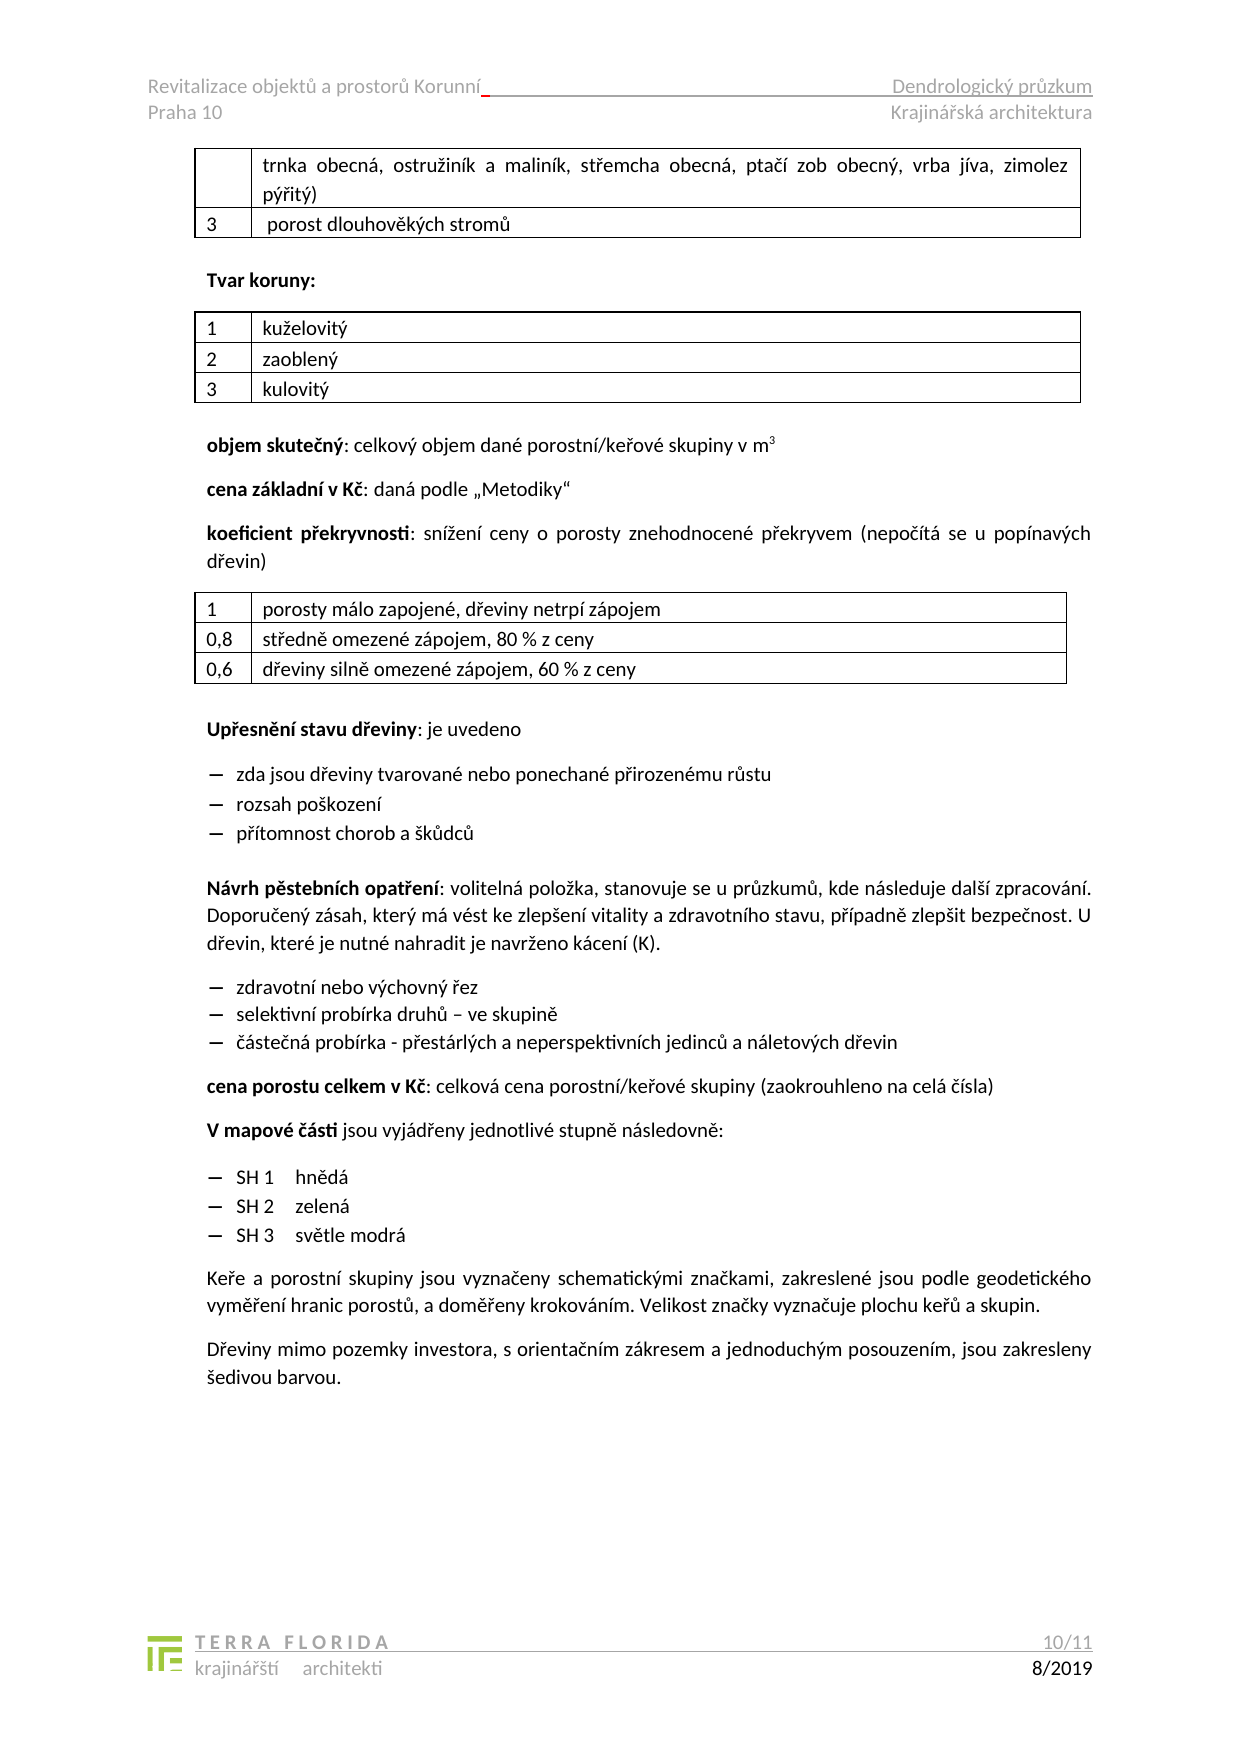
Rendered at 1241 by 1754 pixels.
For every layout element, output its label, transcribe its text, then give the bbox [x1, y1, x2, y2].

table_cell 2 [196, 343, 251, 372]
text cena základní v Kč: daná podle „Metodiky“ [207, 476, 1093, 502]
list SH 3 světle modrá [206, 1219, 1093, 1248]
table_header porosty málo zapojené, dřeviny netrpí zápojem [252, 593, 1066, 622]
table_cell středně omezené zápojem, 80 % z ceny [252, 623, 1066, 652]
table_cell dřeviny silně omezené zápojem, 60 % z ceny [252, 653, 1066, 682]
table_header 1 [196, 313, 251, 342]
table_cell 0,6 [196, 653, 251, 682]
text cena porostu celkem v Kč: celková cena porostní/keřové skupiny (zaokrouhleno na celá čísla) [207, 1073, 1093, 1098]
list zdravotní nebo výchovný řez [207, 974, 1093, 999]
table_cell porost dlouhověkých stromů [252, 208, 1080, 237]
table_cell 0,8 [196, 623, 251, 652]
table_header 1 [196, 593, 251, 622]
table_cell zaoblený [252, 343, 1080, 372]
text objem skutečný: celkový objem dané porostní/keřové skupiny v m3 [207, 432, 1093, 458]
list selektivní probírka druhů – ve skupině [207, 1001, 1093, 1027]
table_cell 3 [196, 208, 251, 237]
list rozsah poškození [207, 788, 1093, 817]
text Dřeviny mimo pozemky investora, s orientačním zákresem a jednoduchým posouzením, jsou zakresleny šedivou barvou. [207, 1337, 1093, 1389]
table_header kuželovitý [252, 313, 1080, 342]
text Keře a porostní skupiny jsou vyznačeny schematickými značkami, zakreslené jsou podle geodetického vyměření hranic porostů, a doměřeny krokováním. Velikost značky vyznačuje plochu keřů a skupin. [207, 1265, 1093, 1318]
list přítomnost chorob a škůdců [207, 817, 1093, 846]
text Upřesnění stavu dřeviny: je uvedeno [207, 713, 1093, 742]
list zda jsou dřeviny tvarované nebo ponechané přirozenému růstu [207, 758, 1093, 788]
list částečná probírka - přestárlých a neperspektivních jedinců a náletových dřevin [207, 1029, 1093, 1054]
text koeficient překryvnosti: snížení ceny o porosty znehodnocené překryvem (nepočítá se u popínavých dřevin) [207, 520, 1093, 573]
table_cell kulovitý [252, 373, 1080, 402]
text Návrh pěstebních opatření: volitelná položka, stanovuje se u průzkumů, kde následuje další zpracování. Doporučený zásah, který má vést ke zlepšení vitality a zdravotního stavu, případně zlepšit bezpečnost. U dřevin, které je nutné nahradit je navrženo kácení (K). [207, 875, 1093, 955]
list SH 2 zelená [206, 1190, 1093, 1219]
table_cell 2 [196, 149, 251, 207]
table_cell 3 [196, 373, 251, 402]
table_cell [252, 149, 1080, 207]
text V mapové části jsou vyjádřeny jednotlivé stupně následovně: [207, 1117, 1093, 1142]
text Tvar koruny: [207, 267, 1093, 293]
picture [147, 1636, 182, 1671]
list SH 1 hnědá [206, 1161, 1093, 1190]
